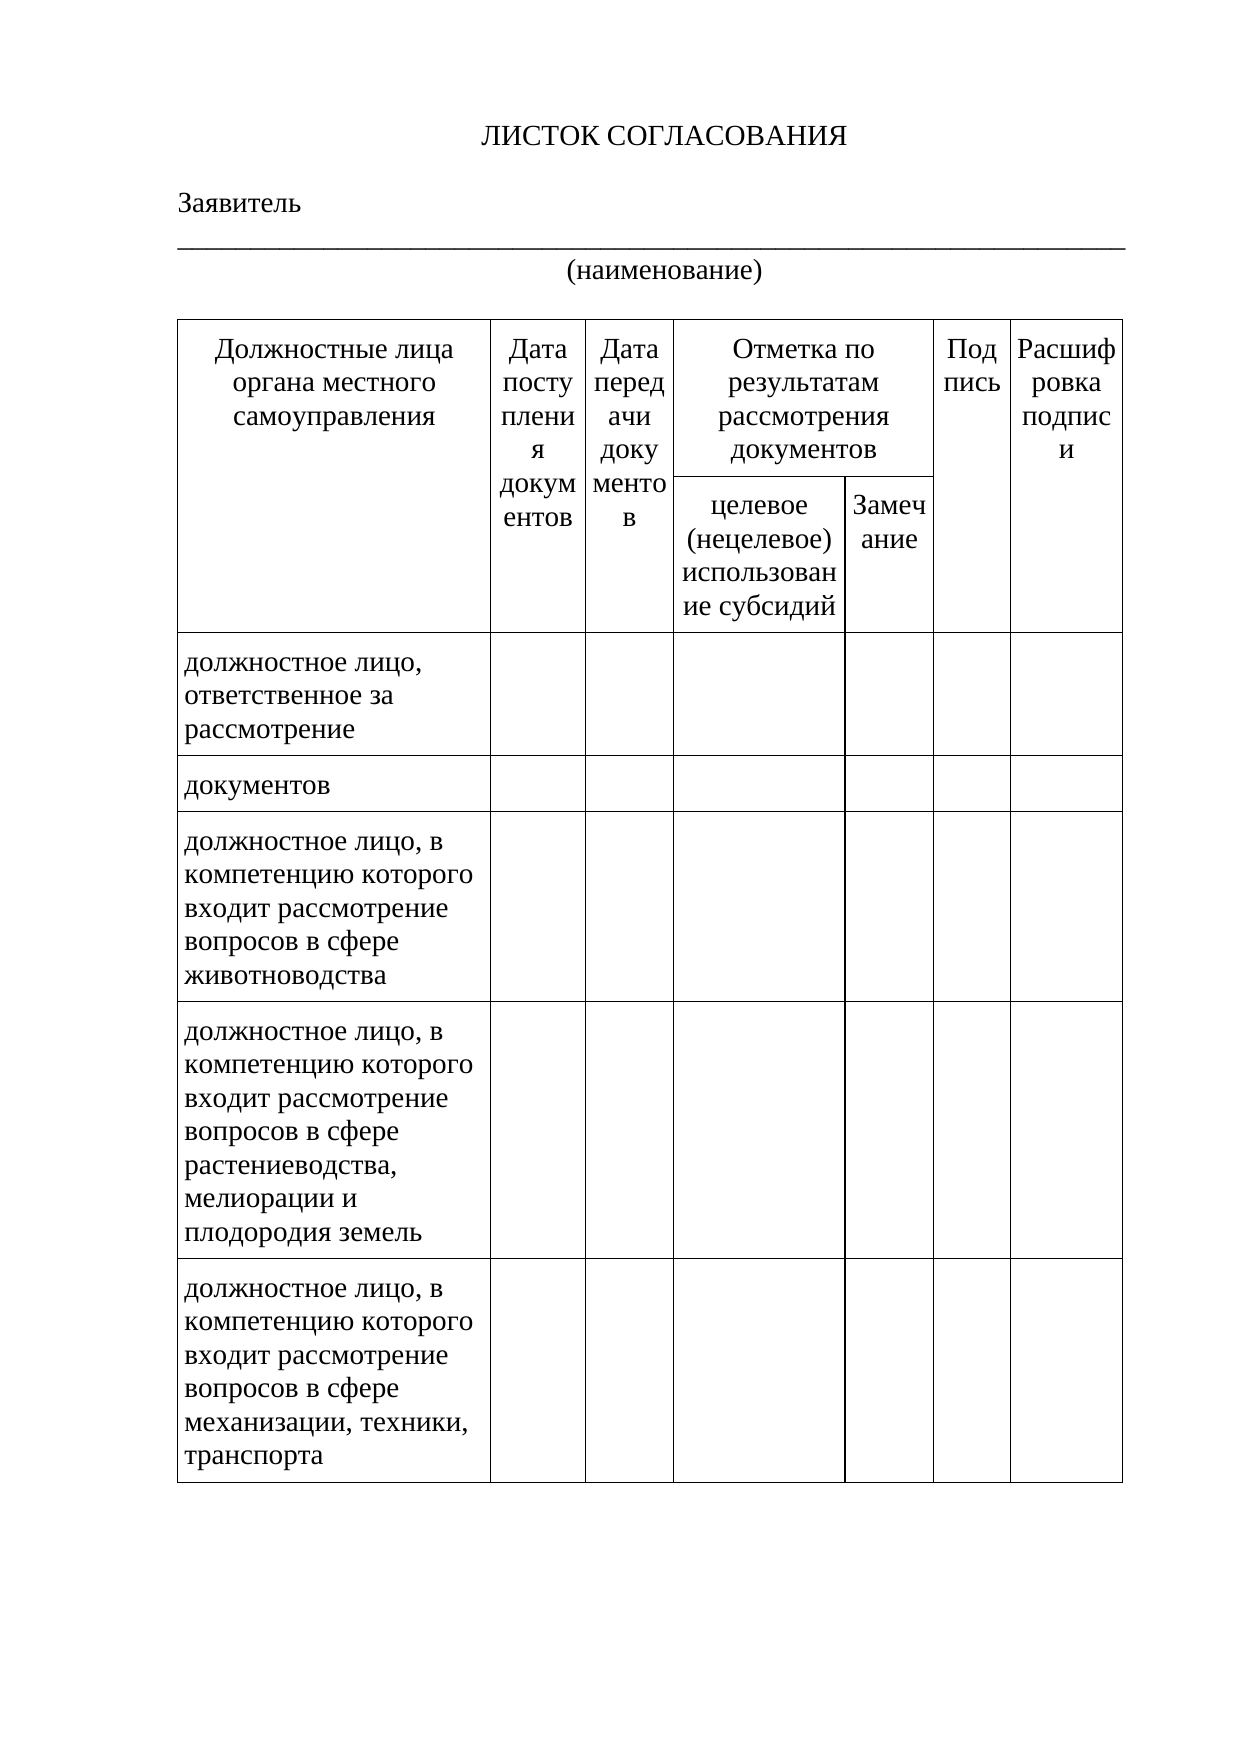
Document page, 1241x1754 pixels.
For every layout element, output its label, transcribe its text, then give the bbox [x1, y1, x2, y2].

table_cell целевое (нецелевое) использование субсидий [674, 477, 844, 632]
table_header Расшифровка подписи [1011, 320, 1122, 632]
table_cell [934, 756, 1010, 811]
table_cell [1011, 633, 1122, 755]
table_cell должностное лицо, в компетенцию которого входит рассмотрение вопросов в сфере растениеводства, мелиорации и плодородия земель [178, 1002, 490, 1258]
table_cell [934, 1002, 1010, 1258]
table_cell [846, 812, 933, 1001]
table_cell [934, 812, 1010, 1001]
table_cell должностное лицо, в компетенцию которого входит рассмотрение вопросов в сфере животноводства [178, 812, 490, 1001]
table_cell [674, 756, 844, 811]
table_cell [934, 633, 1010, 755]
text ЛИСТОК СОГЛАСОВАНИЯ [177, 118, 1152, 152]
table_cell должностное лицо, ответственное за рассмотрение [178, 633, 490, 755]
table_cell [1011, 1002, 1122, 1258]
table_header Дата передачи документов [586, 320, 673, 632]
table_cell [586, 633, 673, 755]
text (наименование) [177, 252, 1152, 286]
table_cell [1011, 1259, 1122, 1482]
table_cell [1011, 812, 1122, 1001]
table_cell [846, 756, 933, 811]
table_cell [934, 1259, 1010, 1482]
table_cell [846, 633, 933, 755]
table_cell [491, 1002, 585, 1258]
table_cell [1011, 756, 1122, 811]
table_cell [674, 1002, 844, 1258]
table_cell [491, 633, 585, 755]
table_cell [846, 1002, 933, 1258]
table_cell должностное лицо, в компетенцию которого входит рассмотрение вопросов в сфере механизации, техники, транспорта [178, 1259, 490, 1482]
table_cell [586, 1002, 673, 1258]
table_header Должностные лица органа местного самоуправления [178, 320, 490, 632]
table_header Отметка по результатам рассмотрения документов [674, 320, 933, 476]
table_header Подпись [934, 320, 1010, 632]
table_cell [491, 812, 585, 1001]
table_header Дата поступления документов [491, 320, 585, 632]
table_cell [586, 1259, 673, 1482]
table_cell [491, 756, 585, 811]
table_cell [846, 1259, 933, 1482]
table_cell [586, 812, 673, 1001]
table_cell [491, 1259, 585, 1482]
table_cell документов [178, 756, 490, 811]
table_cell [586, 756, 673, 811]
table_cell [674, 633, 844, 755]
text Заявитель _________________________________________________________________ [177, 185, 1152, 252]
table_cell Замечание [846, 477, 933, 632]
table_cell [674, 812, 844, 1001]
table_cell [674, 1259, 844, 1482]
